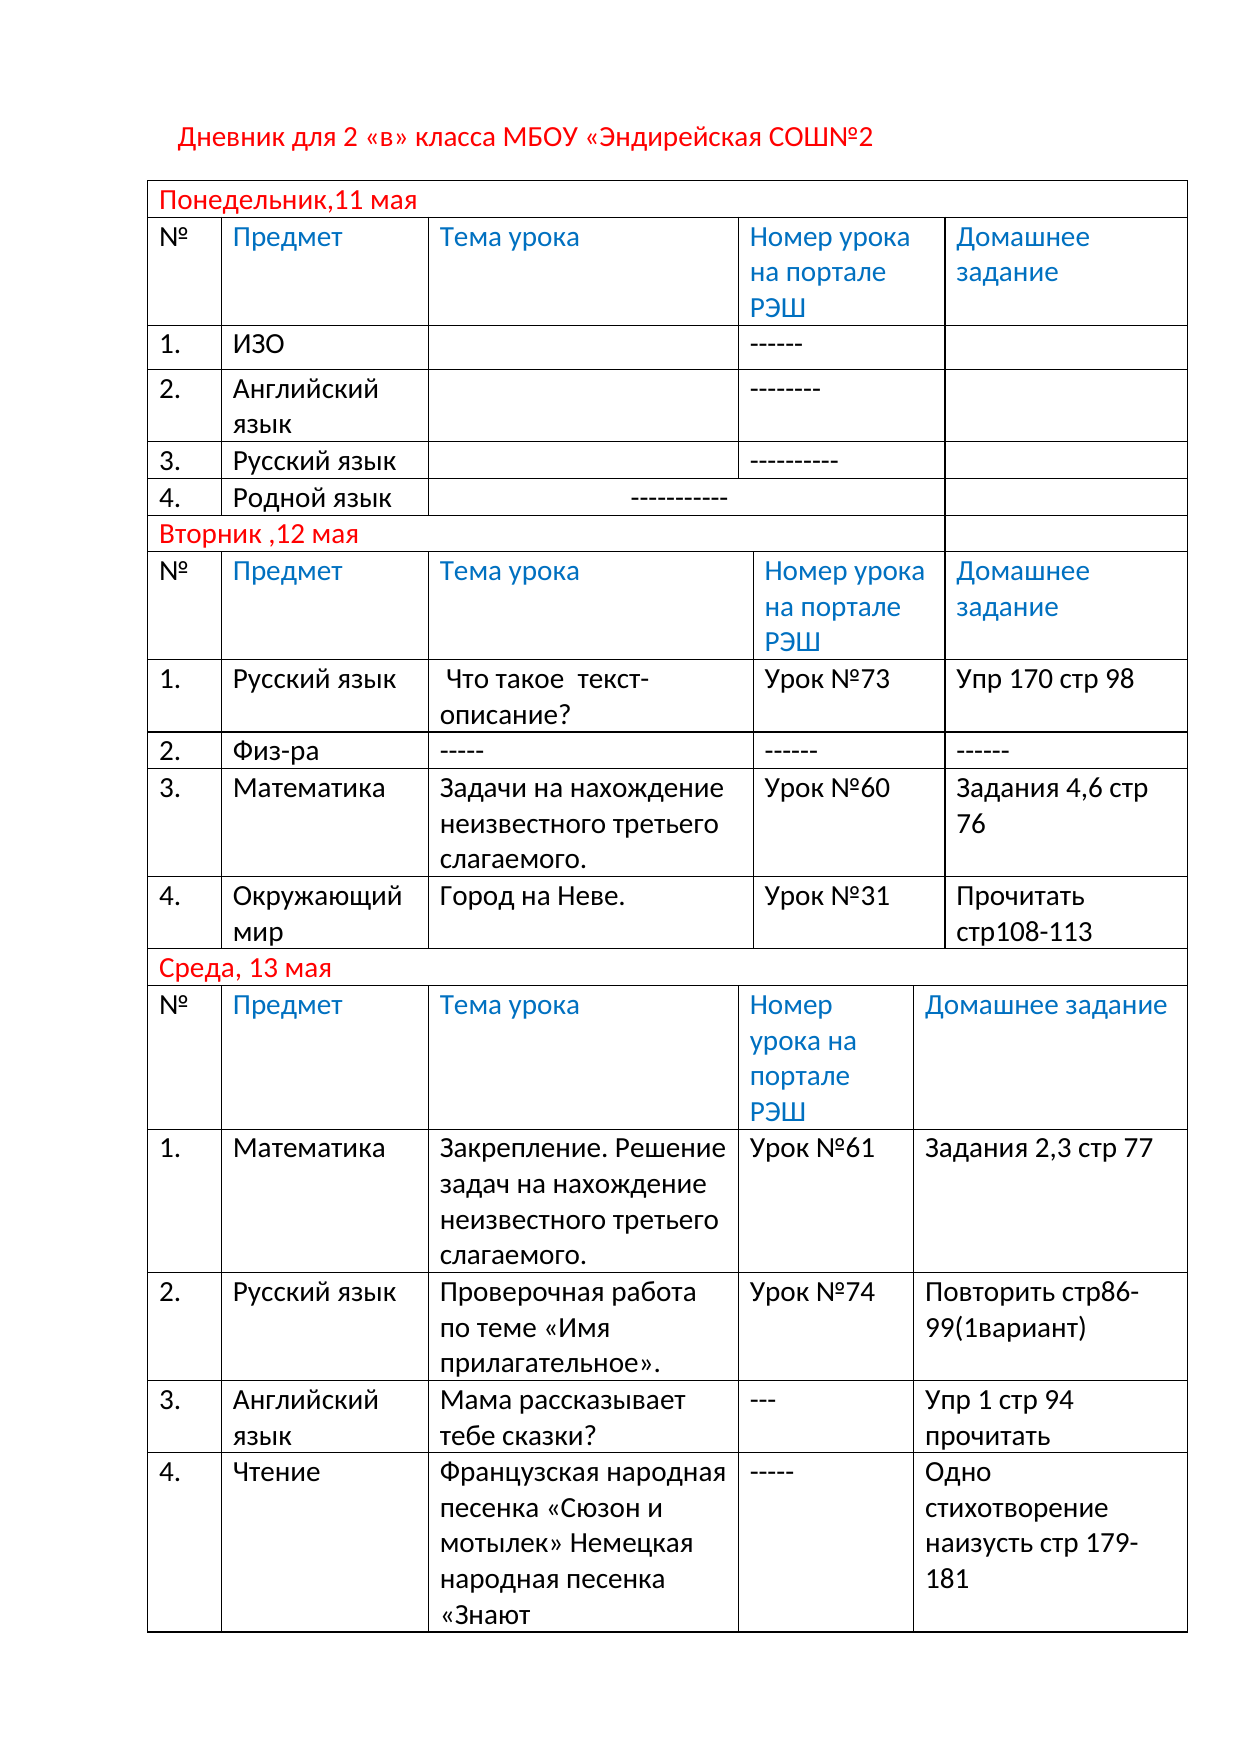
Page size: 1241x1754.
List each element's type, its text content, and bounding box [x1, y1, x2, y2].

table_cell -------- [739, 370, 944, 441]
table_cell 3. [148, 442, 221, 478]
table_cell ---------- [739, 442, 944, 478]
table_cell ИЗО [222, 326, 428, 369]
table_cell № [148, 552, 221, 659]
table_cell Физ-ра [222, 733, 428, 768]
table_cell Задания 4,6 стр 76 [946, 769, 1187, 876]
table_cell [946, 479, 1187, 514]
table_cell Тема урока [429, 552, 753, 659]
table_cell Тема урока [429, 986, 738, 1128]
table_cell --- [739, 1381, 913, 1452]
table_cell 3. [148, 769, 221, 876]
table_cell Повторить стр86-99(1вариант) [914, 1273, 1187, 1380]
table_cell 4. [148, 1453, 221, 1631]
table_cell ----- [429, 733, 753, 768]
table_cell [429, 370, 738, 441]
table_cell Домашнее задание [914, 986, 1187, 1128]
table_cell Окружающий мир [222, 877, 428, 948]
table_cell Номер урока на портале РЭШ [739, 218, 944, 324]
table_cell 1. [148, 660, 221, 731]
table_cell 4. [148, 877, 221, 948]
table_cell Прочитать стр108-113 [946, 877, 1187, 948]
text Дневник для 2 «в» класса МБОУ «Эндирейская СОШ№2 [177, 118, 1152, 154]
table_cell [914, 1453, 1187, 1631]
table_cell Предмет [222, 552, 428, 659]
table_cell [946, 326, 1187, 369]
table_cell 2. [148, 733, 221, 768]
table_cell Домашнее задание [946, 218, 1187, 324]
table_cell Чтение [222, 1453, 428, 1631]
table_cell 2. [148, 1273, 221, 1380]
table_cell Английский язык [222, 1381, 428, 1452]
table_cell Урок №60 [754, 769, 944, 876]
table_cell 4. [148, 479, 221, 514]
table_cell Урок №31 [754, 877, 944, 948]
table_cell 1. [148, 326, 221, 369]
table_cell Упр 170 стр 98 [946, 660, 1187, 731]
table_cell ----------- [429, 479, 944, 514]
table_cell Русский язык [222, 442, 428, 478]
table_cell Предмет [222, 986, 428, 1128]
table_cell Предмет [222, 218, 428, 324]
table_cell Математика [222, 769, 428, 876]
table_cell 3. [148, 1381, 221, 1452]
table_cell Английский язык [222, 370, 428, 441]
table_cell № [148, 986, 221, 1128]
table_cell Домашнее задание [946, 552, 1187, 659]
table_cell Закрепление. Решение задач на нахождение неизвестного третьего слагаемого. [429, 1130, 738, 1272]
table_cell 2. [148, 370, 221, 441]
table_cell Родной язык [222, 479, 428, 514]
table_cell Задачи на нахождение неизвестного третьего слагаемого. [429, 769, 753, 876]
table_cell ------ [946, 733, 1187, 768]
table_cell № [148, 218, 221, 324]
table_cell [946, 370, 1187, 441]
table_cell 1. [148, 1130, 221, 1272]
table_cell Что такое текст-описание? [429, 660, 753, 731]
table_cell Вторник ,12 мая [148, 516, 944, 551]
table_cell Номер урока на портале РЭШ [754, 552, 944, 659]
table_cell Номер урока на портале РЭШ [739, 986, 913, 1128]
table_cell Тема урока [429, 218, 738, 324]
table_cell Математика [222, 1130, 428, 1272]
table_cell ------ [754, 733, 944, 768]
table_cell Среда, 13 мая [148, 949, 1187, 985]
table_cell Русский язык [222, 1273, 428, 1380]
table_cell Мама рассказывает тебе сказки? [429, 1381, 738, 1452]
table_cell Урок №61 [739, 1130, 913, 1272]
table_cell Задания 2,3 стр 77 [914, 1130, 1187, 1272]
table_cell ----- [739, 1453, 913, 1631]
table_cell [429, 442, 738, 478]
table_header Понедельник,11 мая [148, 181, 1187, 217]
table_cell Упр 1 стр 94 прочитать [914, 1381, 1187, 1452]
table_cell Урок №73 [754, 660, 944, 731]
table_cell [429, 326, 738, 369]
table_cell Город на Неве. [429, 877, 753, 948]
table_cell Проверочная работа по теме «Имя прилагательное». [429, 1273, 738, 1380]
table_cell [946, 516, 1187, 551]
table_cell Урок №74 [739, 1273, 913, 1380]
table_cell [429, 1453, 738, 1631]
table_cell Русский язык [222, 660, 428, 731]
table_cell ------ [739, 326, 944, 369]
table_cell [946, 442, 1187, 478]
